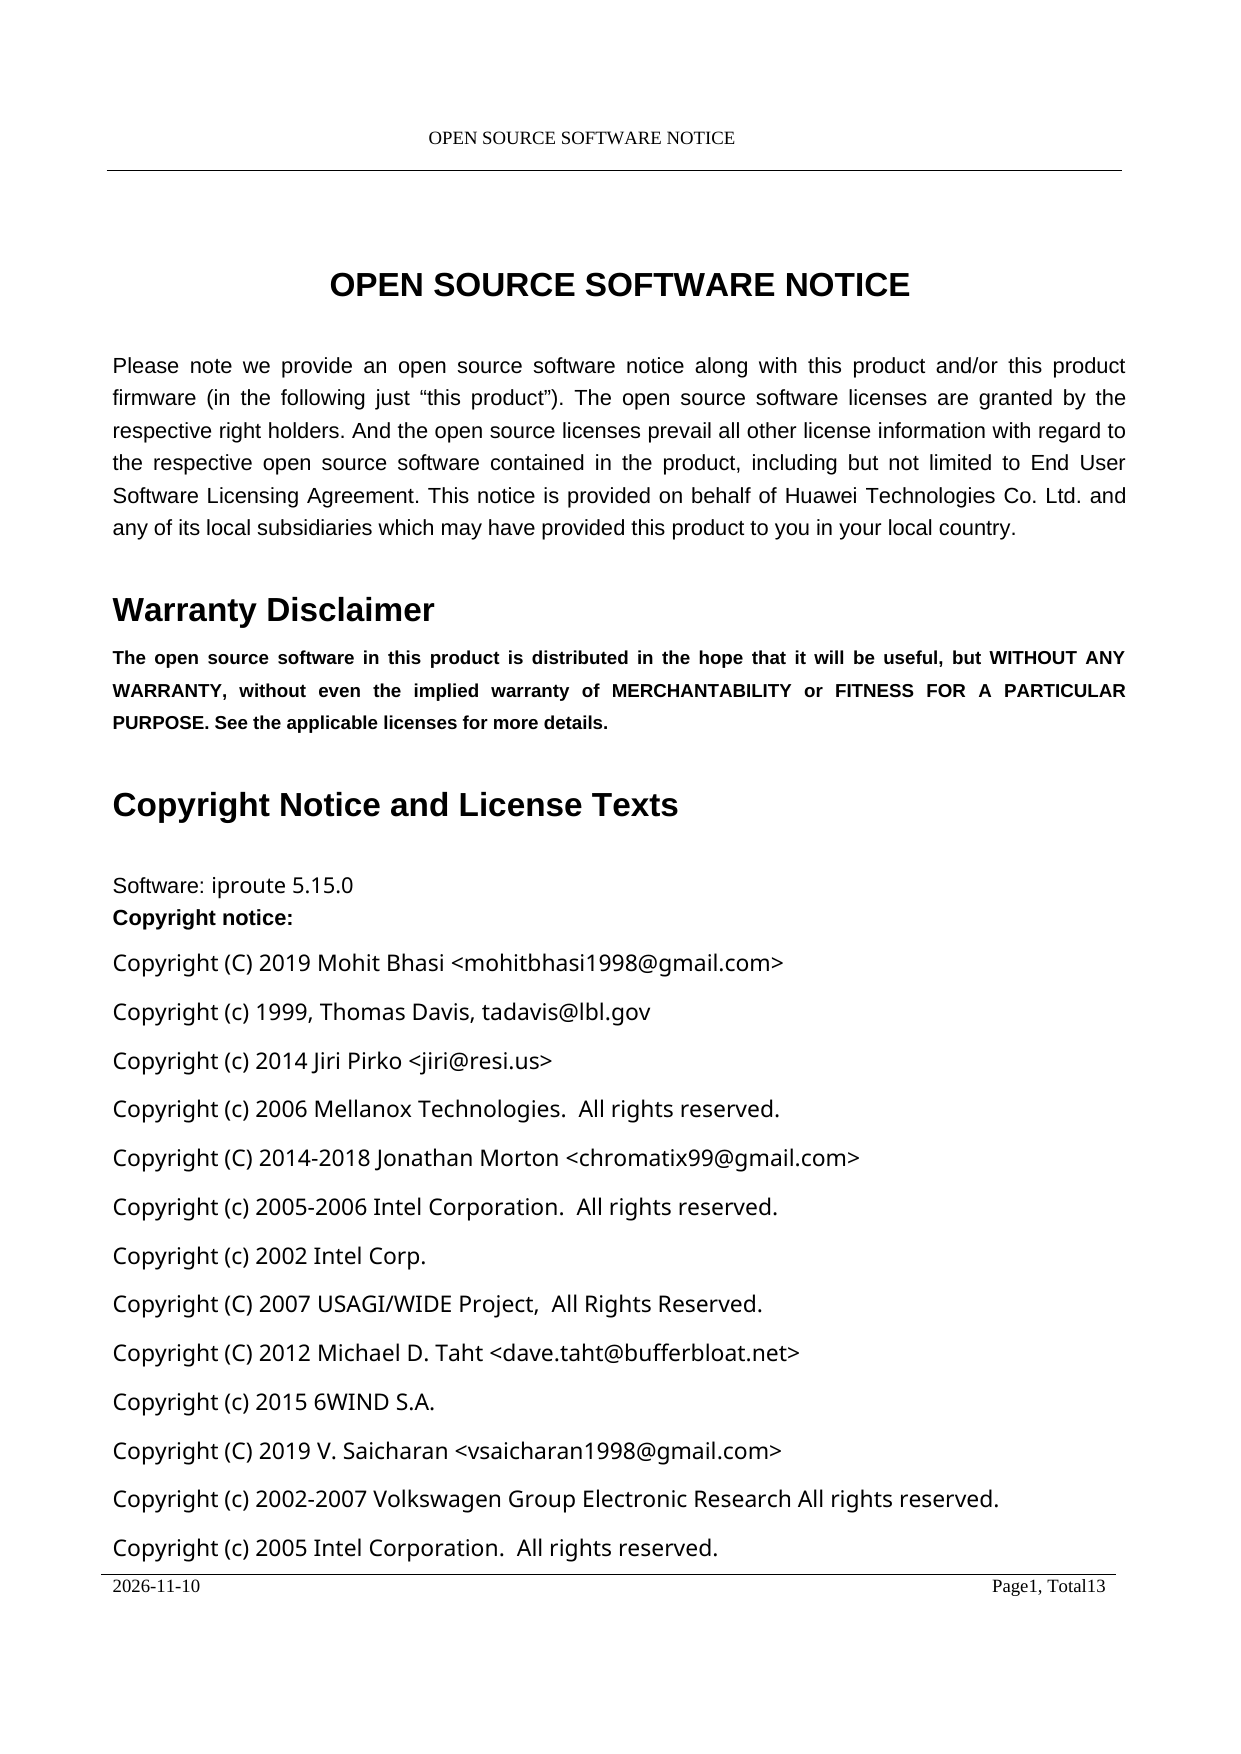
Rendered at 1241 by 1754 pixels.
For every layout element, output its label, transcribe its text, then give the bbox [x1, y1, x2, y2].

text Copyright notice: [112, 901, 1128, 934]
text Software: iproute 5.15.0 [112, 869, 1128, 901]
text The open source software in this product is distributed in the hope that it will be useful, but WITHOUT ANY WARRANTY, without even the implied warranty of MERCHANTABILITY or FITNESS FOR A PARTICULAR PURPOSE. See the applicable licenses for more details. [112, 641, 1128, 739]
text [112, 947, 1128, 1564]
text Copyright Notice and License Texts [112, 771, 1128, 836]
text Please note we provide an open source software notice along with this product and/or this product firmware (in the following just “this product”). The open source software licenses are granted by the respective right holders. And the open source licenses prevail all other license information with regard to the respective open source software contained in the product, including but not limited to End User Software Licensing Agreement. This notice is provided on behalf of Huawei Technologies Co. Ltd. and any of its local subsidiaries which may have provided this product to you in your local country. [112, 349, 1128, 544]
text Warranty Disclaimer [112, 576, 1128, 641]
text OPEN SOURCE SOFTWARE NOTICE [112, 251, 1128, 316]
